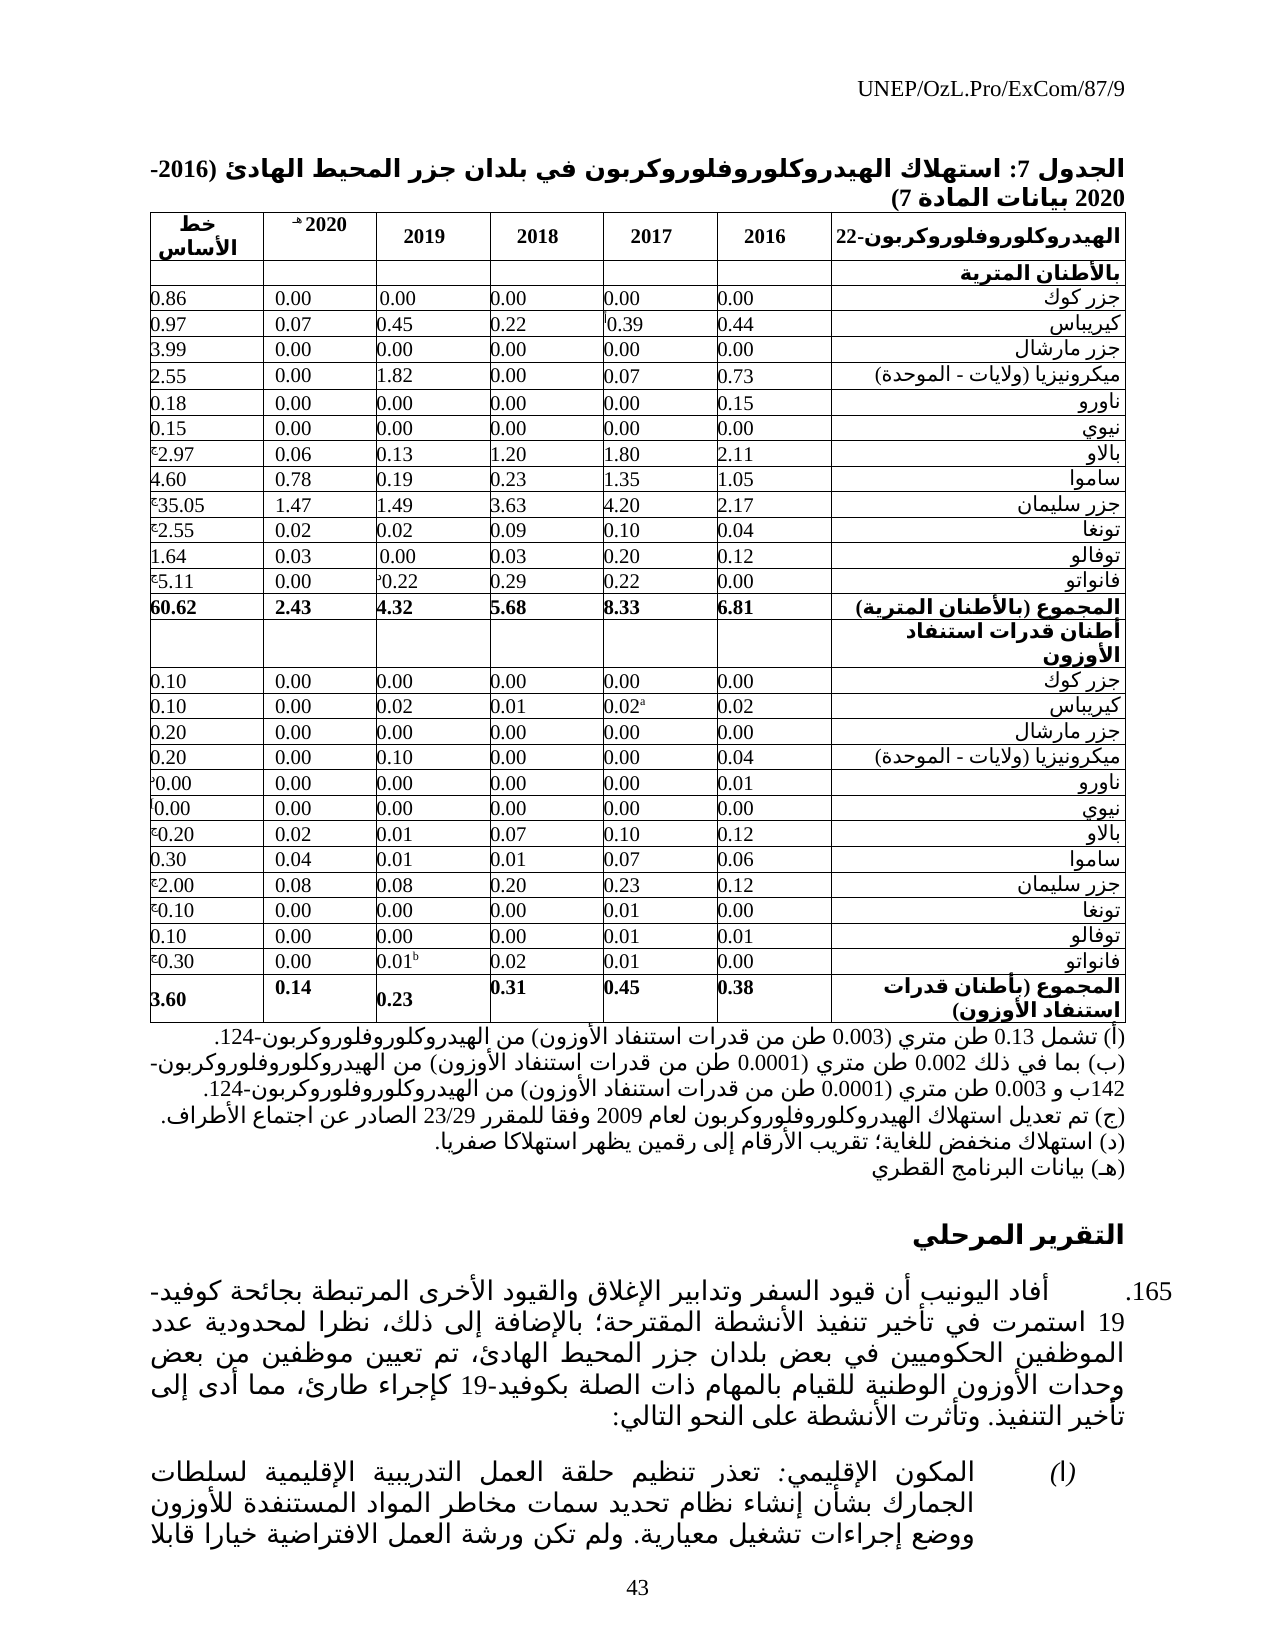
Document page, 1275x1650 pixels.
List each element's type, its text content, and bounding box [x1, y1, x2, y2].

table_cell تونغا [832, 898, 1125, 922]
table_cell 0.07 [604, 363, 717, 389]
table_cell نيوي [832, 796, 1125, 820]
table_cell 0.00 [264, 719, 376, 744]
table_cell جزر كوك [832, 668, 1125, 693]
table_cell 0.19 [377, 467, 490, 491]
table_cell 0.00 [264, 745, 376, 769]
table_cell ميكرونيزيا (ولايات - الموحدة) [832, 363, 1125, 389]
table_cell 0.22د [377, 569, 490, 593]
table_cell 0.00 [264, 390, 376, 414]
table_cell 2.11 [718, 441, 831, 466]
text (أ) تشمل 0.13 طن متري (0.003 طن من قدرات استنفاد الأوزون) من الهيدروكلوروفلوروكربون-124. [150, 1023, 1125, 1049]
table_cell 2.00ج [151, 873, 263, 897]
table_header 2020 هـ [264, 213, 376, 260]
table_cell 0.01 [604, 898, 717, 922]
table_cell جزر كوك [832, 286, 1125, 310]
table_cell 2.97ج [151, 441, 263, 466]
table_cell 0.10 [377, 745, 490, 769]
table_cell بالاو [832, 441, 1125, 466]
table_cell 0.00 [491, 745, 603, 769]
table_cell 60.62 [151, 594, 263, 619]
table_cell 0.12 [718, 821, 831, 846]
table_cell 0.00د [151, 770, 263, 795]
table_cell ناورو [832, 390, 1125, 414]
table_cell 0.00 [718, 569, 831, 593]
table_cell توفالو [832, 924, 1125, 948]
table_cell 35.05ج [151, 492, 263, 517]
table_cell 0.29 [491, 569, 603, 593]
table_cell 0.18 [151, 390, 263, 414]
table_cell 0.20 [491, 873, 603, 897]
table_cell 0.02 [491, 949, 603, 973]
table_cell جزر سليمان [832, 492, 1125, 517]
table_cell 0.45 [377, 311, 490, 336]
table_header 2019 [377, 213, 490, 260]
table_cell 3.99 [151, 337, 263, 361]
table_cell جزر مارشال [832, 337, 1125, 361]
table_cell 0.97 [151, 311, 263, 336]
table_cell ناورو [832, 770, 1125, 795]
table_cell 0.07 [491, 821, 603, 846]
table_cell 0.00 [718, 719, 831, 744]
table_cell 0.04 [264, 847, 376, 871]
table_cell 0.01 [718, 770, 831, 795]
table_cell 0.73 [718, 363, 831, 389]
table_cell 0.22 [491, 311, 603, 336]
table_cell 0.00 [377, 668, 490, 693]
table_cell 0.23 [604, 873, 717, 897]
table_cell 0.09 [491, 518, 603, 542]
table_cell 0.02 [377, 694, 490, 718]
table_header الهيدروكلوروفلوروكربون-22 [832, 213, 1125, 260]
table_cell 0.08 [264, 873, 376, 897]
table_cell 0.20 [151, 719, 263, 744]
table_cell [604, 261, 717, 285]
table_cell 0.31 [491, 975, 603, 1022]
table_cell 0.10 [151, 668, 263, 693]
table_cell 2.17 [718, 492, 831, 517]
table_cell 0.00 [491, 390, 603, 414]
table_cell 0.14 [264, 975, 376, 1022]
table_cell 5.11ج [151, 569, 263, 593]
table_cell جزر سليمان [832, 873, 1125, 897]
table_cell فانواتو [832, 569, 1125, 593]
table_cell [491, 620, 603, 667]
table_cell 0.00 [264, 796, 376, 820]
table_cell 2.55ج [151, 518, 263, 542]
table_cell 0.00 [377, 924, 490, 948]
table_cell 0.00 [264, 770, 376, 795]
table_cell 0.00 [604, 286, 717, 310]
table_cell 4.20 [604, 492, 717, 517]
table_cell 0.45 [604, 975, 717, 1022]
text (ب) بما في ذلك 0.002 طن متري (0.0001 طن من قدرات استنفاد الأوزون) من الهيدروكلوروفلوروكربون-142ب و 0.003 طن متري (0.0001 طن من قدرات استنفاد الأوزون) من الهيدروكلوروفلوروكربون-124. [150, 1049, 1125, 1102]
table_header 2016 [718, 213, 831, 260]
table_cell 0.00 [491, 668, 603, 693]
table_cell 0.00 [377, 390, 490, 414]
table_cell 0.12 [718, 543, 831, 568]
table_cell ساموا [832, 467, 1125, 491]
table_cell 0.78 [264, 467, 376, 491]
table_cell 0.00 [377, 543, 490, 568]
table_cell 0.00 [491, 363, 603, 389]
table_cell 0.01 [604, 949, 717, 973]
table_cell كيريباس [832, 311, 1125, 336]
table_cell 0.00 [491, 416, 603, 440]
table_cell 0.00 [264, 569, 376, 593]
table_cell 0.00 [604, 796, 717, 820]
table_header 2018 [491, 213, 603, 260]
table_cell 0.00 [604, 668, 717, 693]
table_cell [377, 261, 490, 285]
table_cell 0.00 [604, 719, 717, 744]
table_cell 0.00 [264, 286, 376, 310]
table_cell 2.43 [264, 594, 376, 619]
table_cell [718, 261, 831, 285]
table_cell كيريباس [832, 694, 1125, 718]
table_cell ميكرونيزيا (ولايات - الموحدة) [832, 745, 1125, 769]
table_cell 0.01 [491, 847, 603, 871]
subtitle التقرير المرحلي [150, 1219, 1125, 1250]
table_cell 0.23 [377, 975, 490, 1022]
table_cell 0.03 [264, 543, 376, 568]
table_cell 0.00 [264, 898, 376, 922]
table_cell 0.00 [718, 898, 831, 922]
table_cell ساموا [832, 847, 1125, 871]
table_cell 0.01 [377, 847, 490, 871]
table_cell 0.01 [491, 694, 603, 718]
table_cell 0.00 [377, 796, 490, 820]
table_cell 0.00 [264, 694, 376, 718]
table_cell [151, 620, 263, 667]
table_cell 0.01 [604, 924, 717, 948]
table_cell 0.15 [718, 390, 831, 414]
table_cell 8.33 [604, 594, 717, 619]
table_cell 0.00 [377, 416, 490, 440]
table_cell 0.00 [264, 924, 376, 948]
table_cell 5.68 [491, 594, 603, 619]
table_cell 0.20 [604, 543, 717, 568]
table_cell [718, 620, 831, 667]
table_cell 0.10 [151, 694, 263, 718]
table_cell 1.47 [264, 492, 376, 517]
table_cell 0.02 [264, 518, 376, 542]
table_cell بالاو [832, 821, 1125, 846]
table_cell [604, 620, 717, 667]
table_cell 6.81 [718, 594, 831, 619]
table_cell 0.01 [718, 924, 831, 948]
table_cell 0.10 [604, 518, 717, 542]
table_cell 0.00 [491, 719, 603, 744]
table_cell نيوي [832, 416, 1125, 440]
table_cell 1.80 [604, 441, 717, 466]
table_cell 0.00 [377, 286, 490, 310]
table_cell 0.20 [151, 745, 263, 769]
table_cell 0.01 [377, 821, 490, 846]
table_cell [491, 261, 603, 285]
table_cell 0.08 [377, 873, 490, 897]
text (هـ) بيانات البرنامج القطري [150, 1154, 1125, 1181]
table_cell 0.04 [718, 745, 831, 769]
table_cell 0.00 [264, 668, 376, 693]
table_cell 0.02a [604, 694, 717, 718]
table_cell 0.00 [264, 416, 376, 440]
table_cell 0.00 [604, 770, 717, 795]
table_cell 0.00 [264, 337, 376, 361]
table_cell 0.07 [264, 311, 376, 336]
table_cell 0.30 [151, 847, 263, 871]
table_cell 0.38 [718, 975, 831, 1022]
table_cell 0.12 [718, 873, 831, 897]
table_cell فانواتو [832, 949, 1125, 973]
table_cell 0.00 [491, 898, 603, 922]
text (د) استهلاك منخفض للغاية؛ تقريب الأرقام إلى رقمين يظهر استهلاكا صفريا. [150, 1128, 1125, 1154]
table_cell 0.00 [718, 949, 831, 973]
table_cell 0.15 [151, 416, 263, 440]
table_cell 0.00 [604, 390, 717, 414]
table_cell [151, 261, 263, 285]
table_cell [264, 620, 376, 667]
table_cell [264, 261, 376, 285]
table_cell بالأطنان المترية [832, 261, 1125, 285]
table_cell المجموع (بأطنان قدرات استنفاد الأوزون) [832, 975, 1125, 1022]
table_cell 0.00 [264, 949, 376, 973]
table_cell 0.23 [491, 467, 603, 491]
table_cell 0.00 [604, 337, 717, 361]
table_cell تونغا [832, 518, 1125, 542]
table_header خط الأساس [151, 213, 263, 260]
table_cell أطنان قدرات استنفاد الأوزون [832, 620, 1125, 667]
table_cell 0.00 [604, 745, 717, 769]
table_cell 0.22 [604, 569, 717, 593]
table_cell 1.35 [604, 467, 717, 491]
table_cell 1.20 [491, 441, 603, 466]
table_cell 4.32 [377, 594, 490, 619]
table_cell 3.60 [151, 975, 263, 1022]
table_cell 0.00 [264, 363, 376, 389]
table_cell [377, 620, 490, 667]
table_cell 0.03 [491, 543, 603, 568]
table_cell 0.00 [491, 796, 603, 820]
table_cell 0.00 [718, 668, 831, 693]
table_header 2017 [604, 213, 717, 260]
table_cell 0.02 [264, 821, 376, 846]
table_cell 0.07 [604, 847, 717, 871]
table_cell توفالو [832, 543, 1125, 568]
table_cell 1.64 [151, 543, 263, 568]
table_cell 0.06 [718, 847, 831, 871]
text الجدول 7: استهلاك الهيدروكلوروفلوروكربون في بلدان جزر المحيط الهادئ (2016-2020 بيانات المادة 7) [150, 154, 1125, 212]
table_cell 0.00 [491, 770, 603, 795]
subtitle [150, 1456, 1050, 1549]
table_cell 0.02 [718, 694, 831, 718]
table_cell 0.01b [377, 949, 490, 973]
table_cell 0.00 [491, 286, 603, 310]
table_cell 0.00 [604, 416, 717, 440]
table_cell 0.00] [151, 796, 263, 820]
table_cell 4.60 [151, 467, 263, 491]
table_cell 0.13 [377, 441, 490, 466]
text (ج) تم تعديل استهلاك الهيدروكلوروفلوروكربون لعام 2009 وفقا للمقرر 23/29 الصادر عن اجتماع الأطراف. [150, 1102, 1125, 1128]
table_cell 0.30ج [151, 949, 263, 973]
table_cell 0.20ج [151, 821, 263, 846]
table_cell 0.00 [377, 770, 490, 795]
table_cell 0.00 [491, 924, 603, 948]
table_cell 1.49 [377, 492, 490, 517]
table_cell 1.82 [377, 363, 490, 389]
table_cell 0.00 [718, 416, 831, 440]
table_cell 1.05 [718, 467, 831, 491]
table_cell 0.44 [718, 311, 831, 336]
table_cell 0.00 [718, 286, 831, 310]
table_cell 0.02 [377, 518, 490, 542]
table_cell 0.04 [718, 518, 831, 542]
table_cell 0.00 [491, 337, 603, 361]
table_cell جزر مارشال [832, 719, 1125, 744]
table_cell 0.06 [264, 441, 376, 466]
table_cell 0.86 [151, 286, 263, 310]
table_cell 0.00 [718, 796, 831, 820]
subtitle أفاد اليونيب أن قيود السفر وتدابير الإغلاق والقيود الأخرى المرتبطة بجائحة كوفيد-19 استمرت في تأخير تنفيذ الأنشطة المقترحة؛ بالإضافة إلى ذلك، نظرا لمحدودية عدد الموظفين الحكوميين في بعض بلدان جزر المحيط الهادئ، تم تعيين موظفين من بعض وحدات الأوزون الوطنية للقيام بالمهام ذات الصلة بكوفيد-19 كإجراء طارئ، مما أدى إلى تأخير التنفيذ. وتأثرت الأنشطة على النحو التالي: [150, 1275, 1125, 1431]
table_cell 0.00 [718, 337, 831, 361]
table_cell 0.10ج [151, 898, 263, 922]
table_cell 0.00 [377, 719, 490, 744]
table_cell المجموع (بالأطنان المترية) [832, 594, 1125, 619]
table_cell 0.00 [377, 337, 490, 361]
table_cell 0.10 [151, 924, 263, 948]
table_cell 0.10 [604, 821, 717, 846]
table_cell 2.55 [151, 363, 263, 389]
table_cell 3.63 [491, 492, 603, 517]
table_cell 0.00 [377, 898, 490, 922]
table_cell 0.39أ [604, 311, 717, 336]
